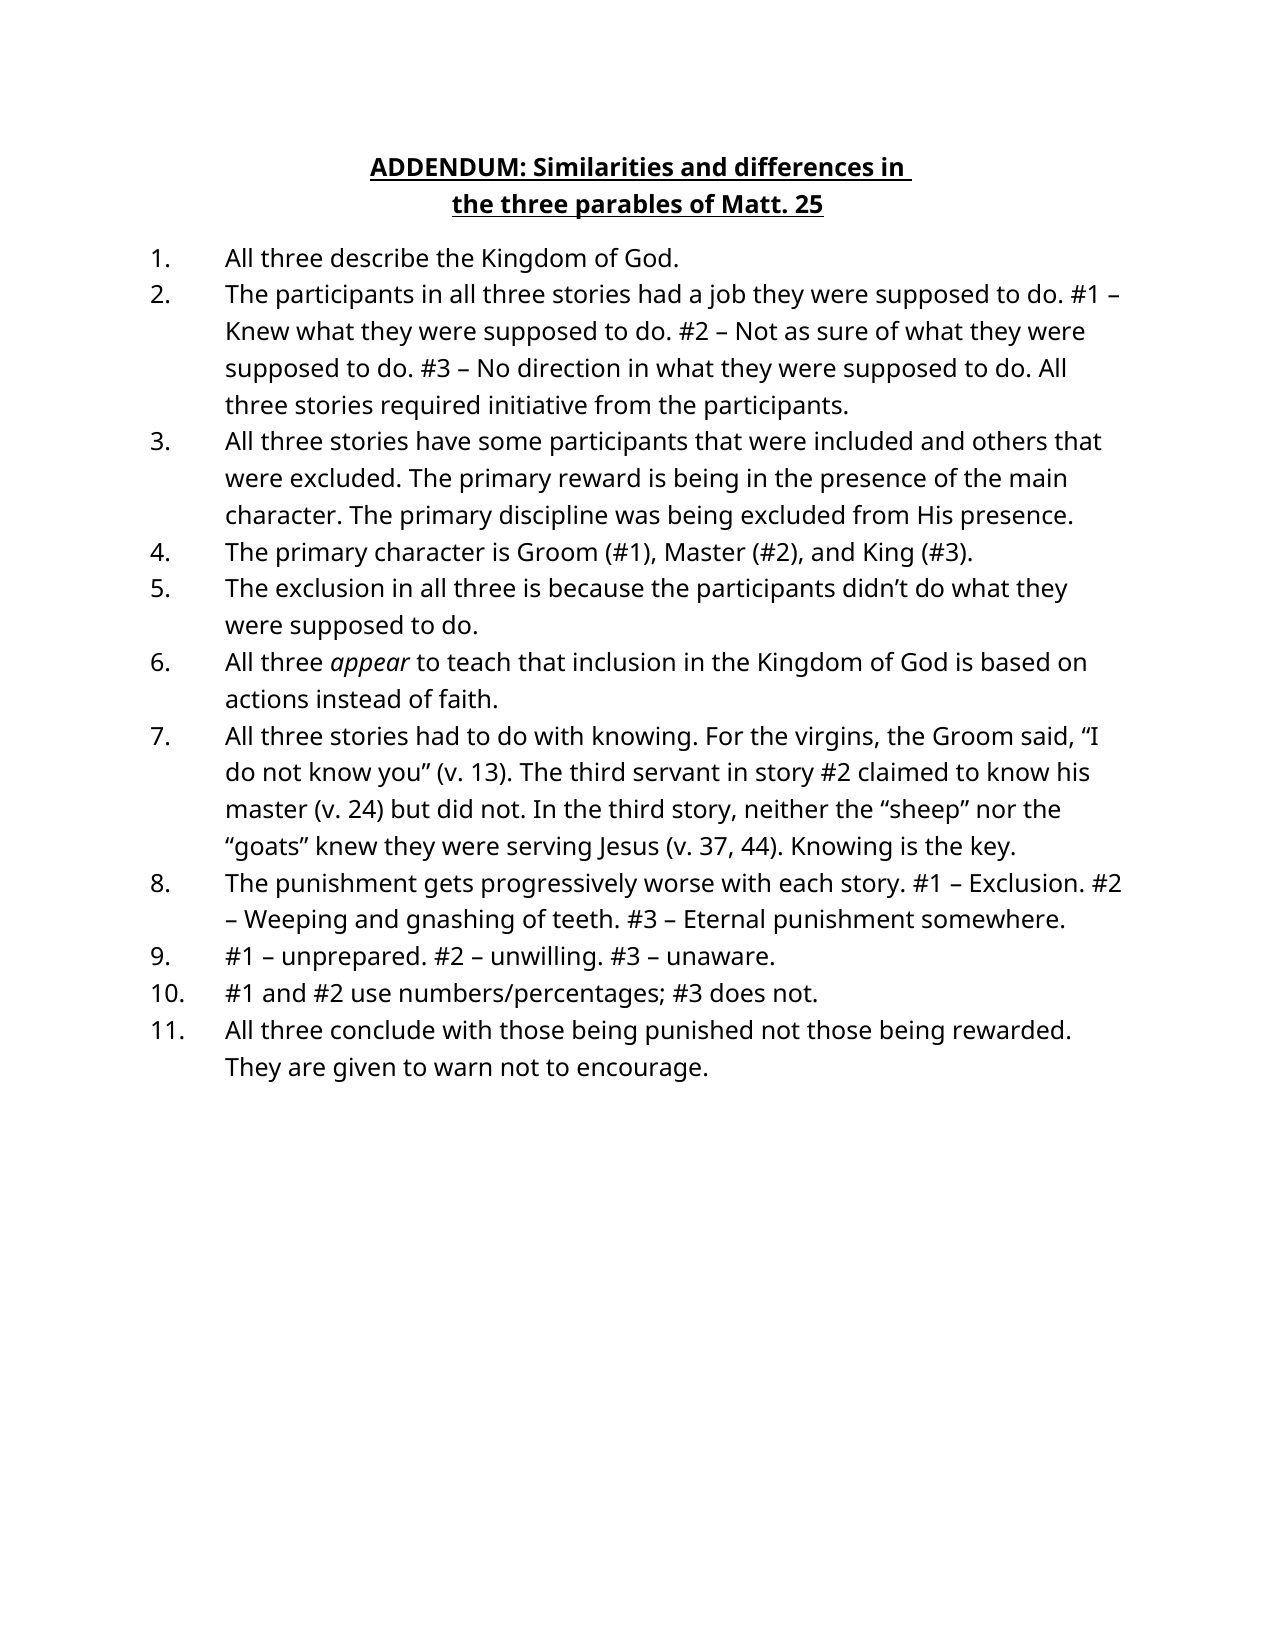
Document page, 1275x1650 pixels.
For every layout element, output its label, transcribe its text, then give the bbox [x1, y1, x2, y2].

list #1 and #2 use numbers/percentages; #3 does not. [150, 976, 1125, 1010]
list All three appear to teach that inclusion in the Kingdom of God is based on actions instead of faith. [150, 645, 1125, 716]
list All three stories have some participants that were included and others that were excluded. The primary reward is being in the presence of the main character. The primary discipline was being excluded from His presence. [150, 424, 1125, 532]
text the three parables of Matt. 25 [150, 187, 1125, 221]
list All three conclude with those being punished not those being rewarded. They are given to warn not to encourage. [150, 1012, 1125, 1083]
text ADDENDUM: Similarities and differences in [150, 150, 1125, 184]
list The primary character is Groom (#1), Master (#2), and King (#3). [150, 534, 1125, 568]
list All three stories had to do with knowing. For the virgins, the Groom said, “I do not know you” (v. 13). The third servant in story #2 claimed to know his master (v. 24) but did not. In the third story, neither the “sheep” nor the “goats” knew they were serving Jesus (v. 37, 44). Knowing is the key. [150, 718, 1125, 863]
list The exclusion in all three is because the participants didn’t do what they were supposed to do. [150, 571, 1125, 642]
list #1 – unprepared. #2 – unwilling. #3 – unaware. [150, 939, 1125, 973]
list The punishment gets progressively worse with each story. #1 – Exclusion. #2 – Weeping and gnashing of teeth. #3 – Eternal punishment somewhere. [150, 865, 1125, 936]
list The participants in all three stories had a job they were supposed to do. #1 – Knew what they were supposed to do. #2 – Not as sure of what they were supposed to do. #3 – No direction in what they were supposed to do. All three stories required initiative from the participants. [150, 277, 1125, 421]
list All three describe the Kingdom of God. [150, 240, 1125, 274]
